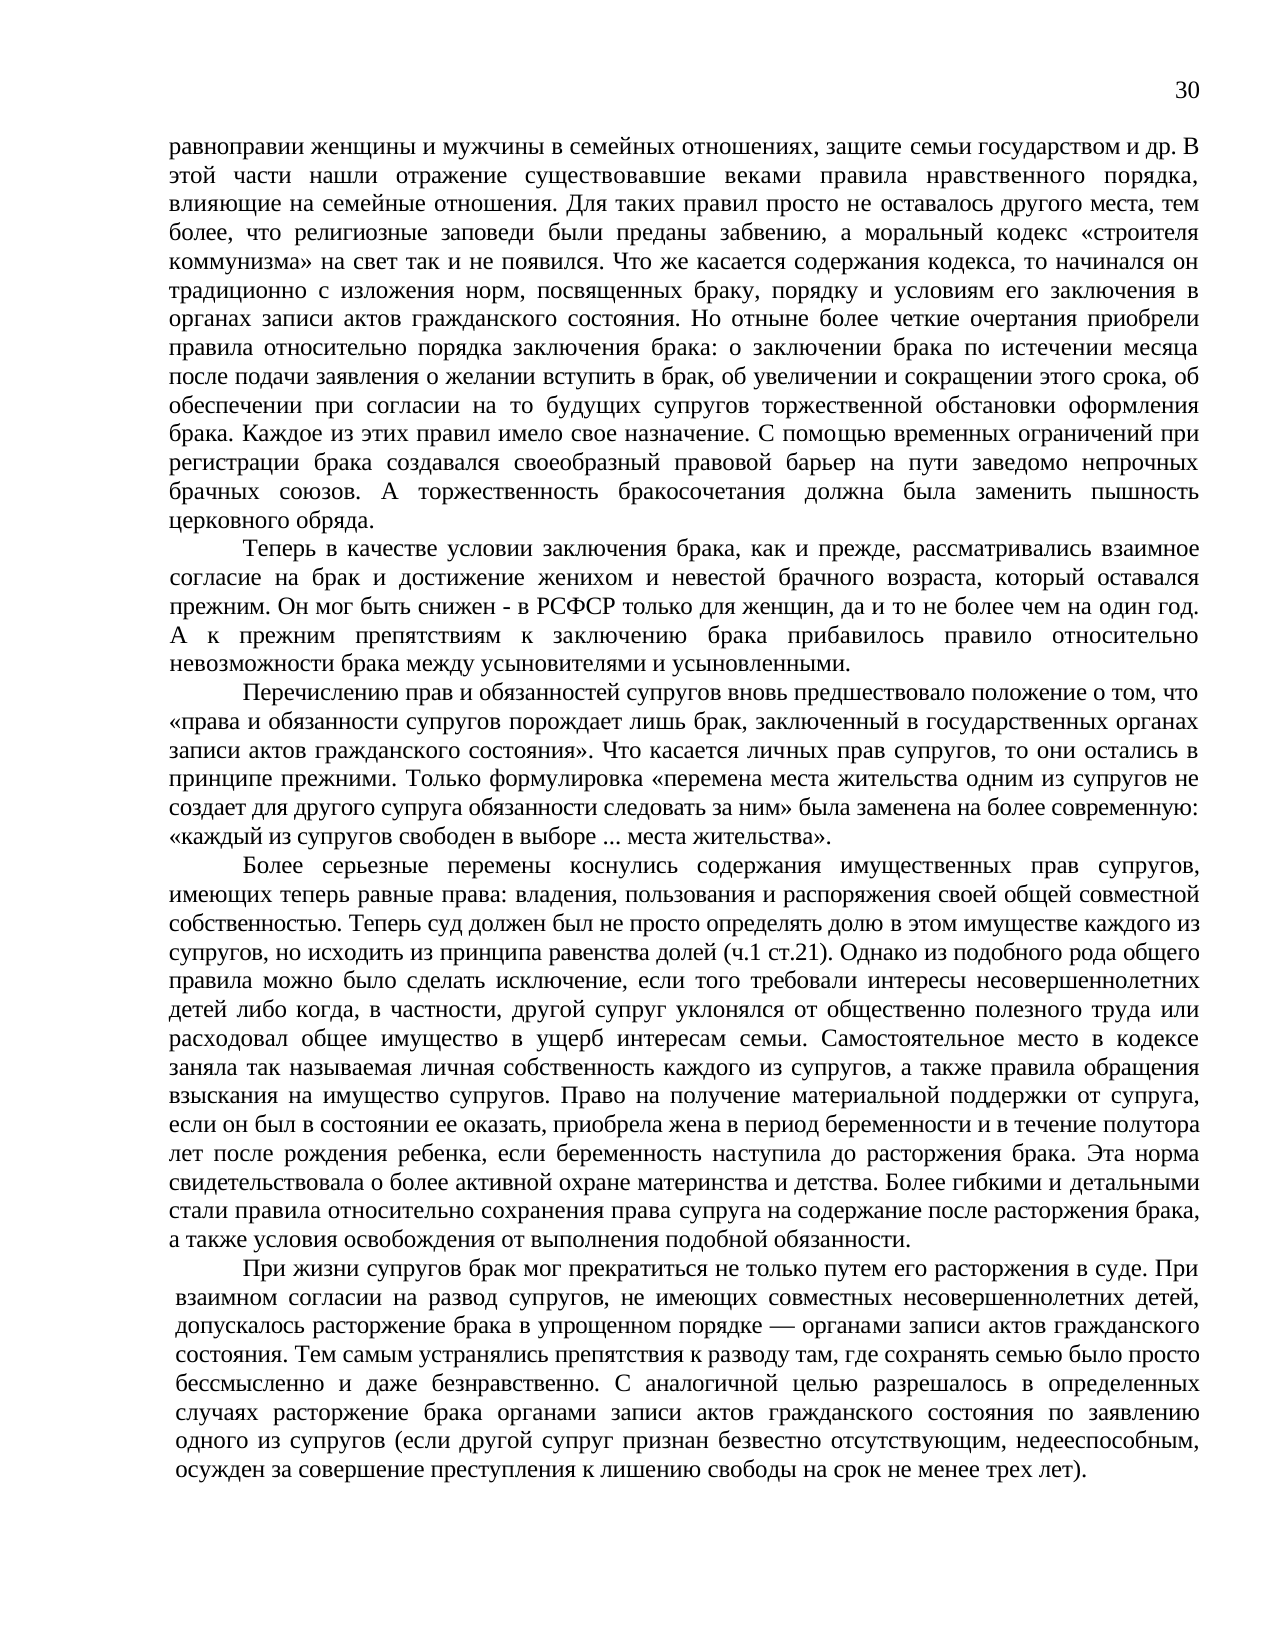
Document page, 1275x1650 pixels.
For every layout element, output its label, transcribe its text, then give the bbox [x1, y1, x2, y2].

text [169, 131, 1199, 533]
text Перечислению прав и обязанностей супругов вновь предшествовало положение о том, что «права и обязанности супругов порождает лишь брак, заключенный в государственных органах записи актов гражданского состояния». Что касается личных прав супругов, то они остались в принципе прежними. Только формулировка «перемена места жительства одним из супругов не создает для другого супруга обязанности следовать за ним» была заменена на более современную: «каждый из супругов свободен в выборе ... места жительства». [169, 677, 1199, 850]
text При жизни супругов брак мог прекратиться не только путем его расторжения в суде. При взаимном согласии на развод супругов, не имеющих совместных несовершеннолетних детей, допускалось расторжение брака в упрощенном порядке — органами записи актов гражданского состояния. Тем самым устранялись препятствия к разводу там, где сохранять семью было просто бессмысленно и даже безнравственно. С аналогичной целью разрешалось в определенных случаях расторжение брака органами записи актов гражданского состояния по заявлению одного из супругов (если другой супруг признан безвестно отсутствующим, недееспособным, осужден за совершение преступления к лишению свободы на срок не менее трех лет). [175, 1253, 1200, 1483]
text Теперь в качестве условии заключения брака, как и прежде, рассматривались взаимное согласие на брак и достижение женихом и невестой брачного возраста, который оставался прежним. Он мог быть снижен - в РСФСР только для женщин, да и то не более чем на один год. А к прежним препятствиям к заключению брака прибавилось правило относительно невозможности брака между усыновителями и усыновленными. [169, 533, 1199, 677]
text Более серьезные перемены коснулись содержания имущественных прав супругов, имеющих теперь равные права: владения, пользования и распоряжения своей общей совместной собственностью. Теперь суд должен был не просто определять долю в этом имуществе каждого из супругов, но исходить из принципа равенства долей (ч.1 ст.21). Однако из подобного рода общего правила можно было сделать исключение, если того требовали интересы несовершеннолетних детей либо когда, в частности, другой супруг уклонялся от общественно полезного труда или расходовал общее имущество в ущерб интересам семьи. Самостоятельное место в кодексе заняла так называемая личная собственность каждого из супругов, а также правила обращения взыскания на имущество супругов. Право на получение материальной поддержки от супруга, если он был в состоянии ее оказать, приобрела жена в период беременности и в течение полутора лет после рождения ребенка, если беременность наступила до расторжения брака. Эта норма свидетельствовала о более активной охране материнства и детства. Более гибкими и детальными стали правила относительно сохранения права супруга на содержание после расторжения брака, а также условия освобождения от выполнения подобной обязанности. [169, 850, 1200, 1253]
